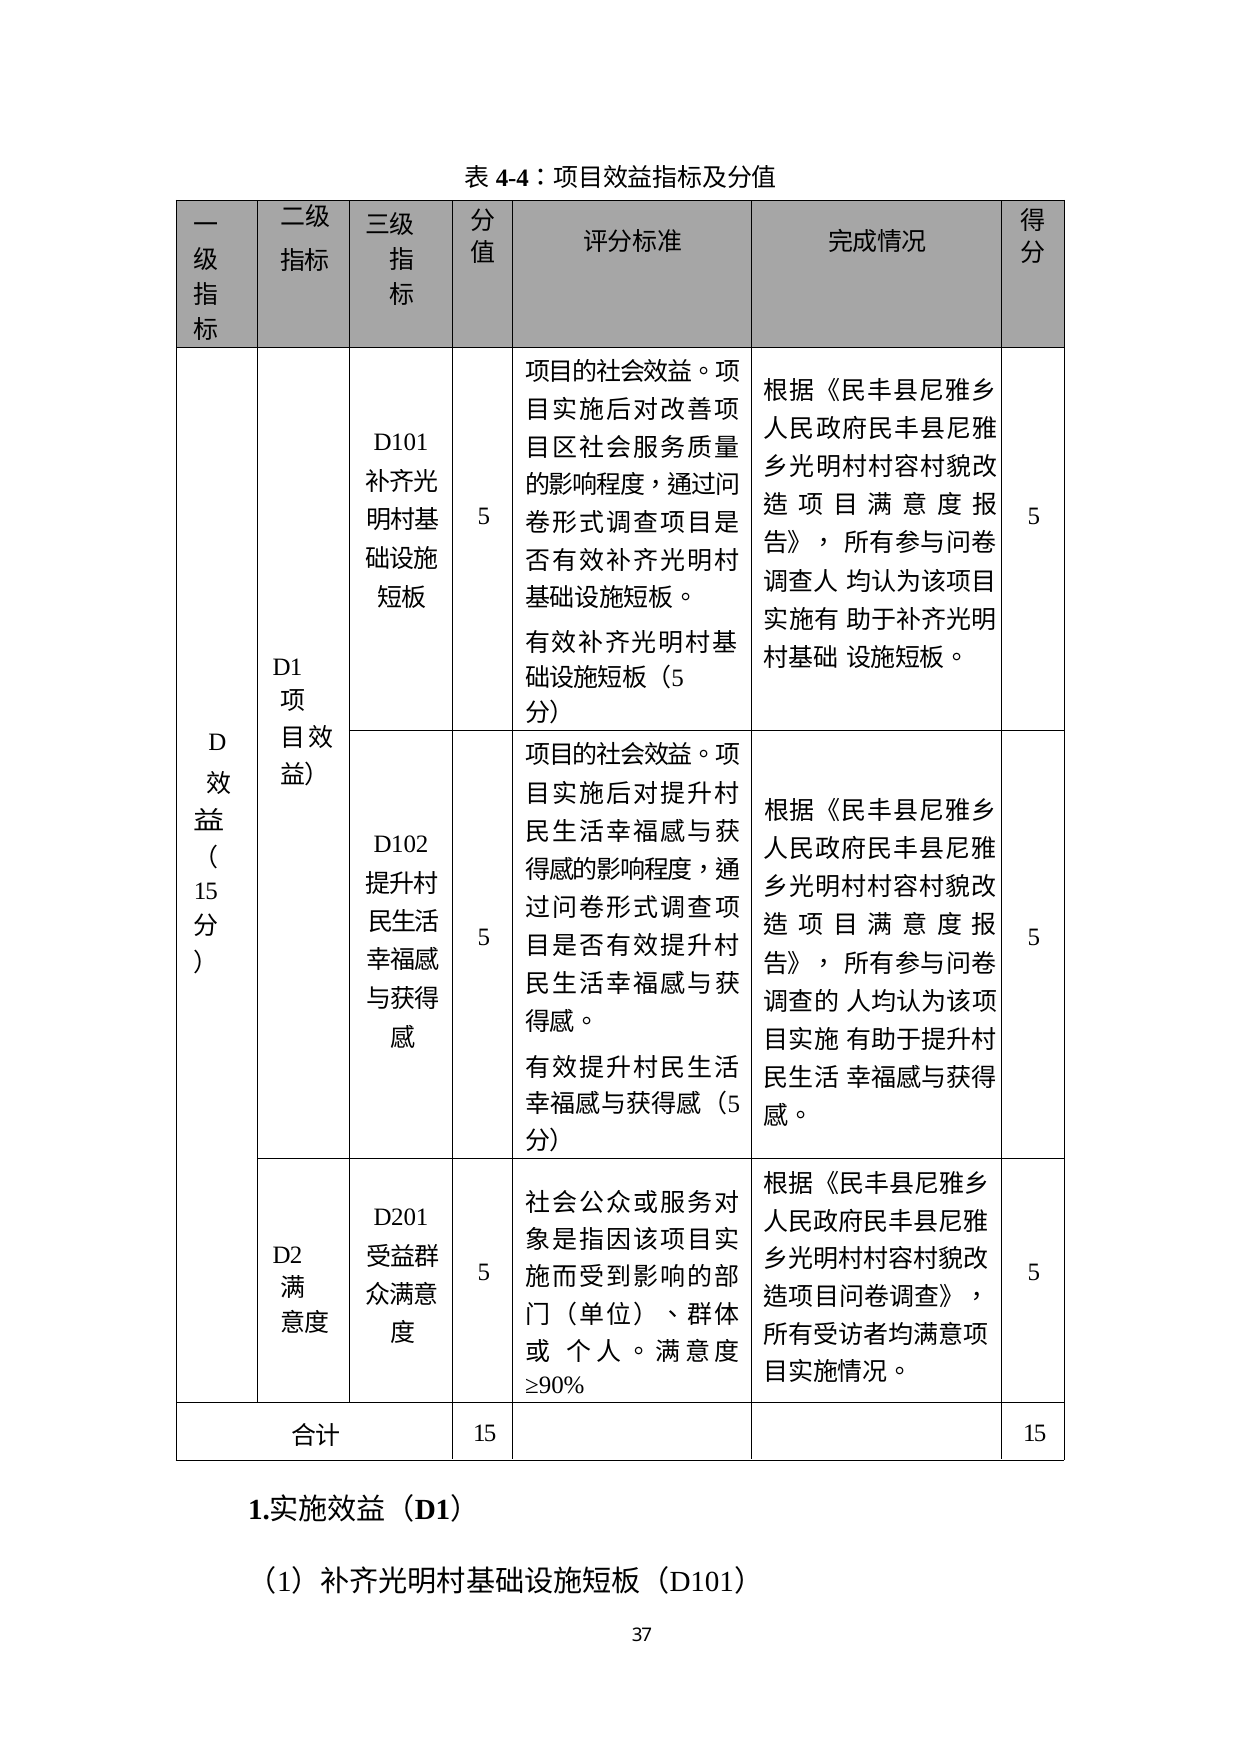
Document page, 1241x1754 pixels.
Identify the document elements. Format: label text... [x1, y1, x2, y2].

table_cell 5 [1002, 731, 1064, 1158]
table_header 一级 指标 [177, 201, 257, 347]
text （1）补齐光明村基础设施短板（D101） [248, 1563, 1064, 1599]
table_header 评分标准 [513, 201, 751, 347]
table_cell 根据《民丰县尼雅乡 人民政府民丰县尼雅 乡光明村村容村貌改 造项目满意度报告》， 所有参与问卷调查的 人均认为该项目实施 有助于提升村民生活 幸福感与获得感。 [752, 731, 1001, 1158]
table_cell [752, 1403, 1001, 1459]
table_cell 15 [1002, 1403, 1064, 1459]
table_cell 5 [453, 348, 512, 730]
table_cell D2 满 意度 [258, 1159, 349, 1402]
text 1.实施效益（D1） [248, 1490, 1064, 1527]
table_header 分 值 [453, 201, 512, 347]
table_cell D1 项 目效 益） [258, 348, 349, 1158]
table_header 二级 指标 [258, 201, 349, 347]
table_cell 项目的社会效益。项 目实施后对改善项 目区社会服务质量 的影响程度，通过问 卷形式调查项目是 否有效补齐光明村 基础设施短板。 有效补齐光明村基 础设施短板（5 分） [513, 348, 751, 730]
table_header 得 分 [1002, 201, 1064, 347]
table_cell 5 [453, 1159, 512, 1402]
table_cell [513, 1403, 751, 1459]
table_header 完成情况 [752, 201, 1001, 347]
table_cell 根据《民丰县尼雅乡 人民政府民丰县尼雅 乡光明村村容村貌改 造项目问卷调查》， 所有受访者均满意项 目实施情况。 [752, 1159, 1001, 1402]
table_cell D101 补齐光 明村基 础设施 短板 [350, 348, 452, 730]
table_cell 5 [1002, 1159, 1064, 1402]
table_header 三级指 标 [350, 201, 452, 347]
table_cell 15 [453, 1403, 512, 1459]
table_cell 项目的社会效益。项 目实施后对提升村 民生活幸福感与获 得感的影响程度，通 过问卷形式调查项 目是否有效提升村 民生活幸福感与获 得感。 有效提升村民生活 幸福感与获得感（5 分） [513, 731, 751, 1158]
table_cell D102 提升村 民生活 幸福感 与获得 感 [350, 731, 452, 1158]
text 表 4-4：项目效益指标及分值 [464, 162, 1064, 193]
table_cell 5 [1002, 348, 1064, 730]
table_cell 根据《民丰县尼雅乡 人民政府民丰县尼雅 乡光明村村容村貌改 造项目满意度报告》， 所有参与问卷调查人 均认为该项目实施有 助于补齐光明村基础 设施短板。 [752, 348, 1001, 730]
table_cell D 效 益 （15 分） [177, 348, 257, 1402]
table_cell 合计 [177, 1403, 452, 1459]
table_cell 社会公众或服务对 象是指因该项目实 施而受到影响的部 门（单位）、群体或 个人。满意度≥90% [513, 1159, 751, 1402]
table_cell 5 [453, 731, 512, 1158]
table_cell D201 受益群 众满意 度 [350, 1159, 452, 1402]
